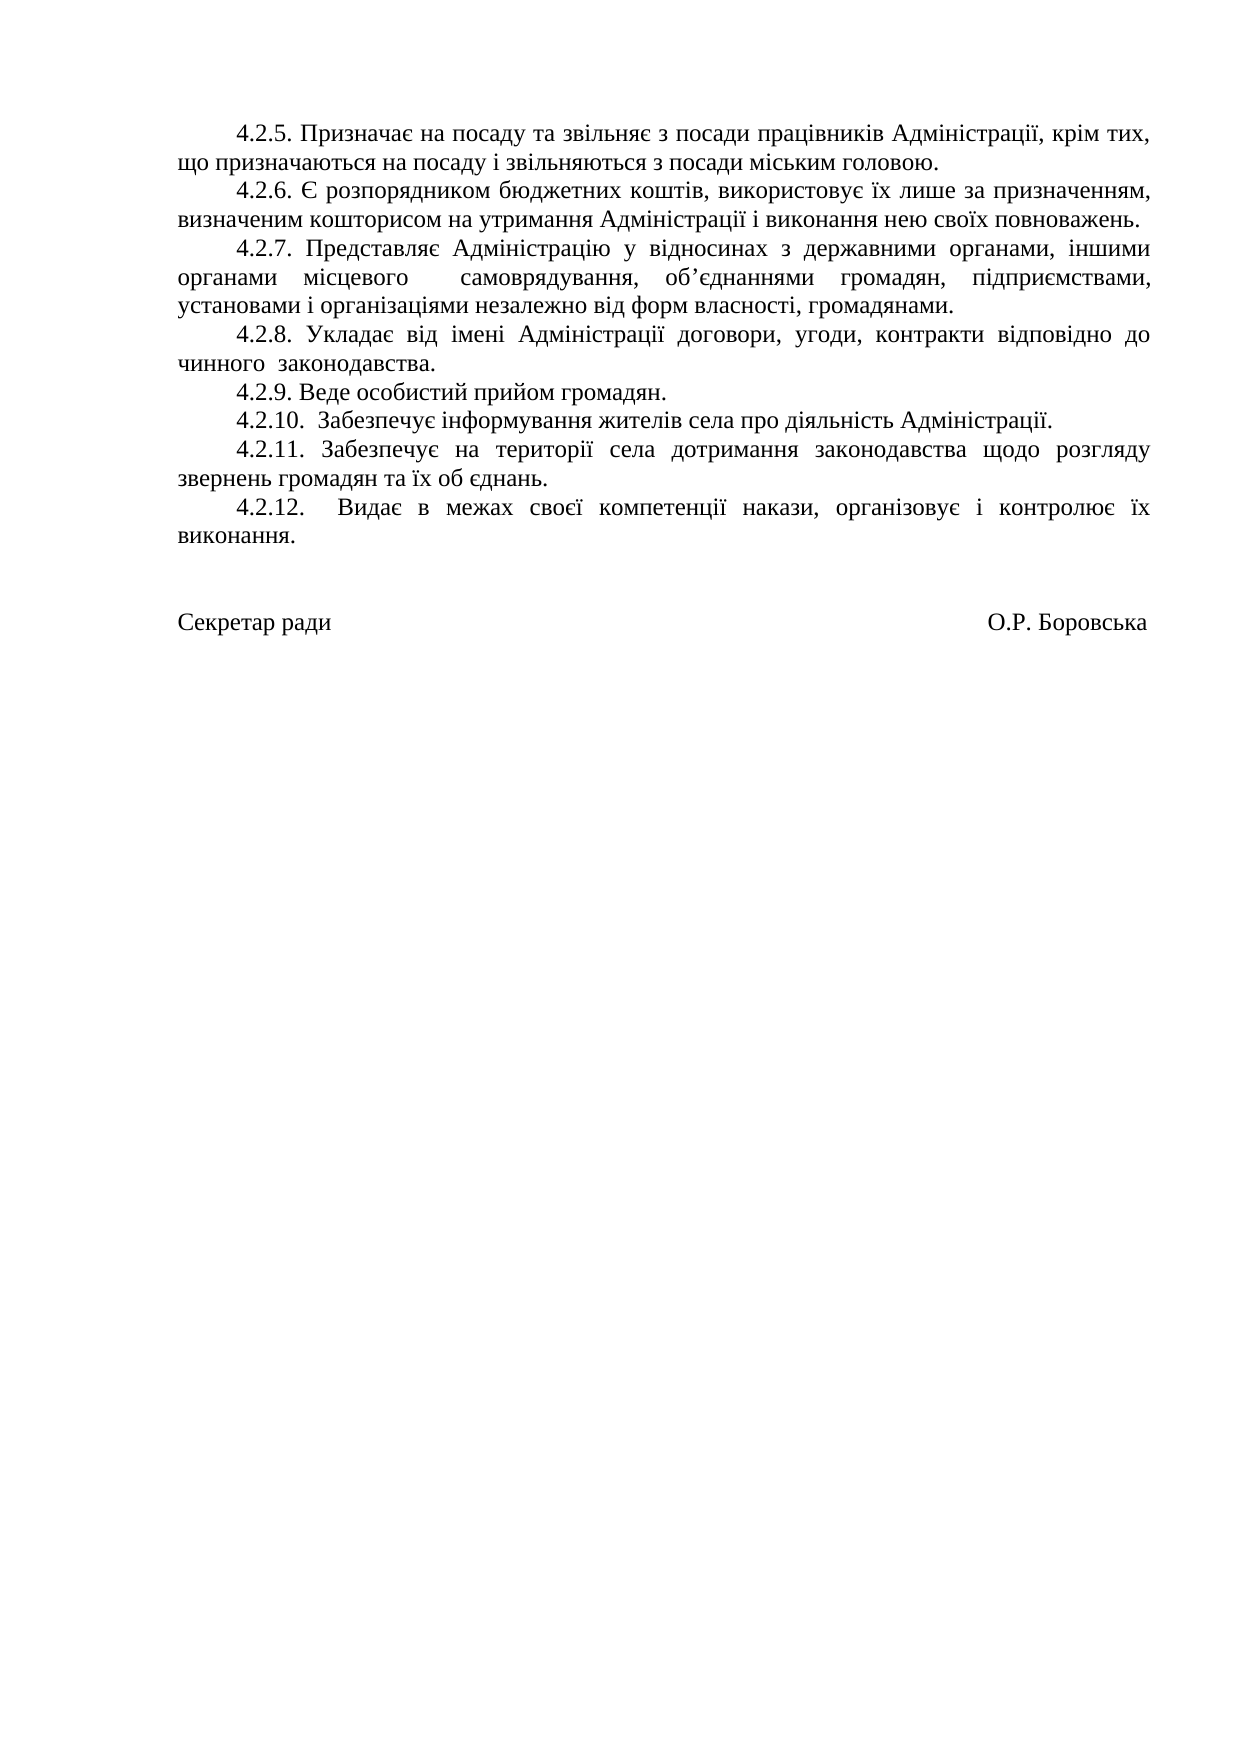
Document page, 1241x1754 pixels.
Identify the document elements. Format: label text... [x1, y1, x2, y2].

text 4.2.12. Видає в межах своєї компетенції накази, організовує і контролює їх виконання. [177, 492, 1152, 549]
text 4.2.10. Забезпечує інформування жителів села про діяльність Адміністрації. [177, 406, 1152, 434]
text 4.2.5. Призначає на посаду та звільняє з посади працівників Адміністрації, крім тих, що призначаються на посаду і звільняються з посади міським головою. [177, 118, 1152, 176]
text 4.2.8. Укладає від імені Адміністрації договори, угоди, контракти відповідно до чинного законодавства. [177, 319, 1152, 377]
text Секретар ради О.Р. Боровська [177, 607, 1152, 636]
text 4.2.9. Веде особистий прийом громадян. [177, 377, 1152, 406]
text 4.2.6. Є розпорядником бюджетних коштів, використовує їх лише за призначенням, визначеним кошторисом на утримання Адміністрації і виконання нею своїх повноважень. [177, 176, 1152, 233]
text 4.2.11. Забезпечує на території села дотримання законодавства щодо розгляду звернень громадян та їх об єднань. [177, 434, 1152, 492]
text 4.2.7. Представляє Адміністрацію у відносинах з державними органами, іншими органами місцевого самоврядування, об’єднаннями громадян, підприємствами, установами і організаціями незалежно від форм власності, громадянами. [177, 233, 1152, 319]
